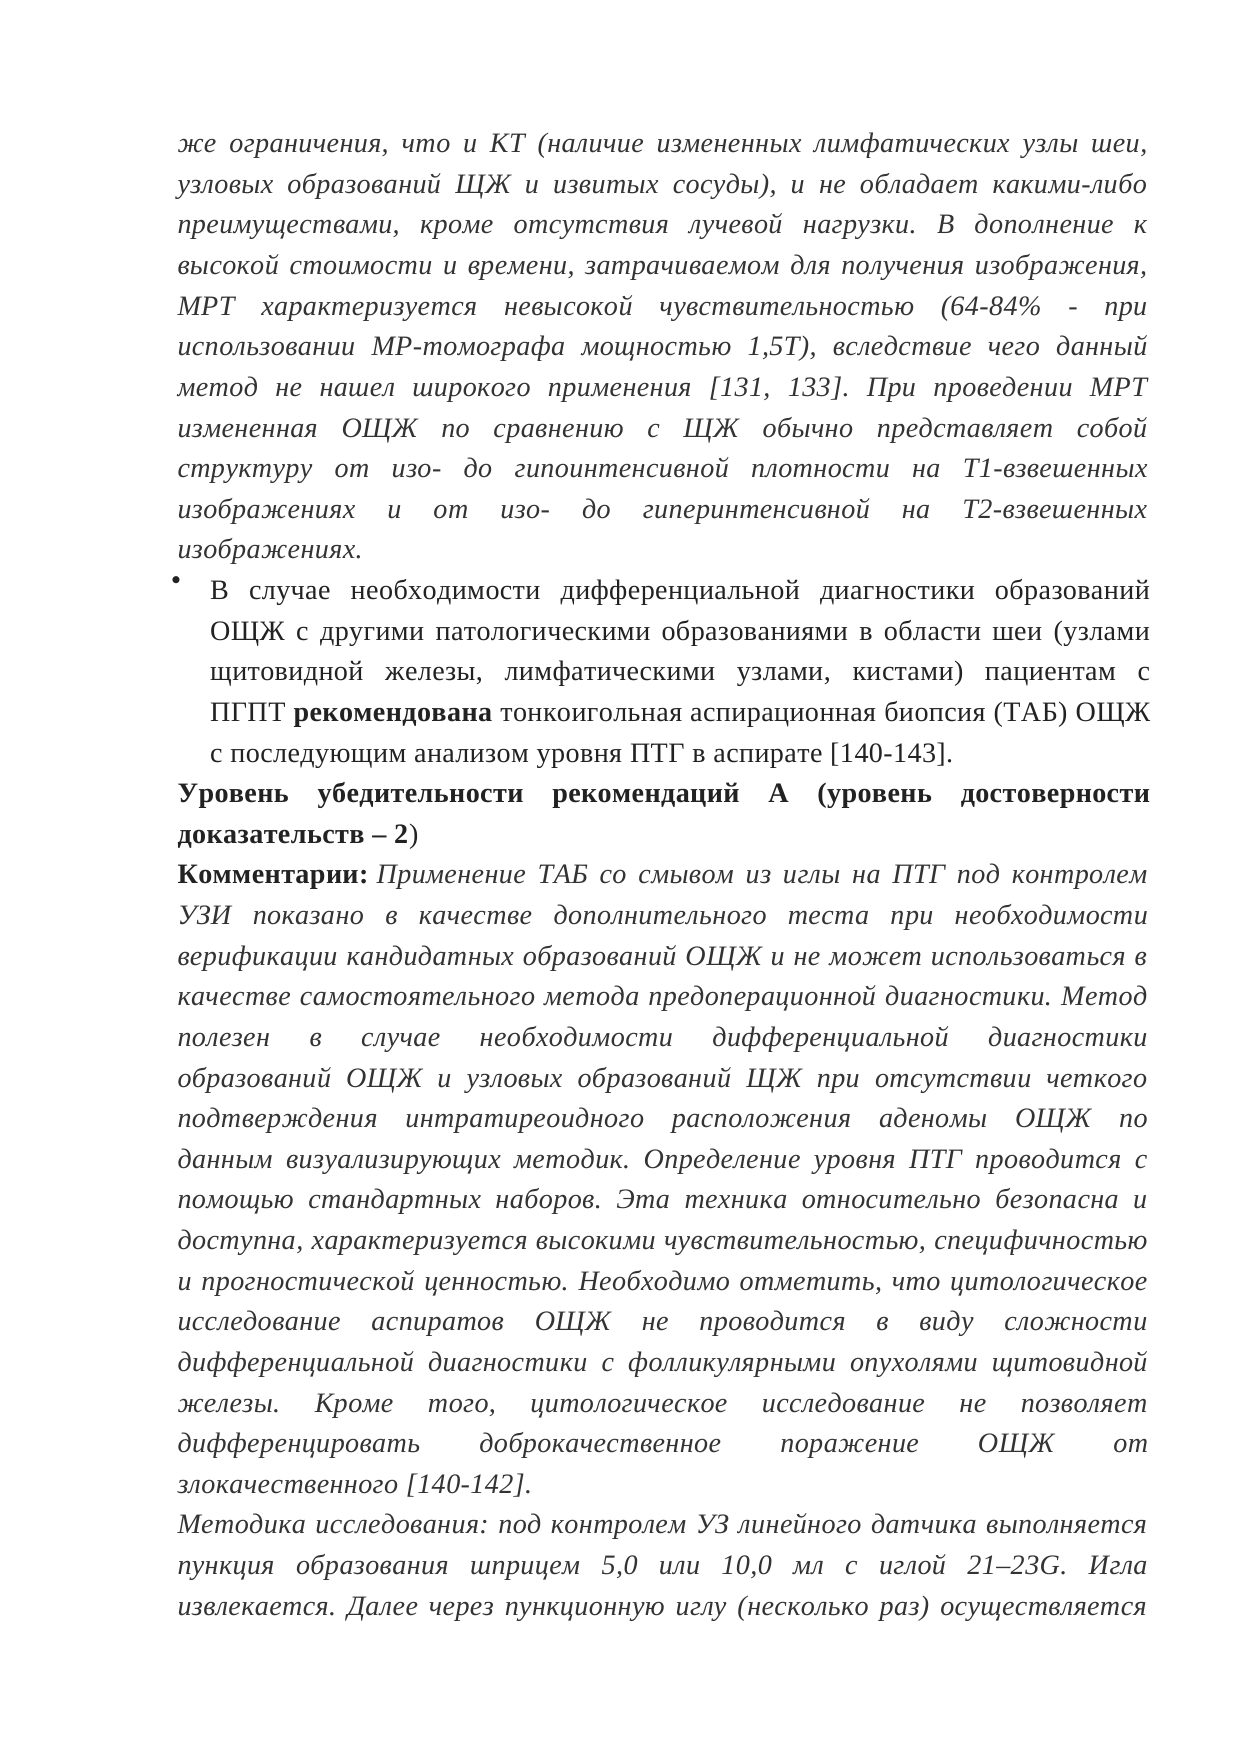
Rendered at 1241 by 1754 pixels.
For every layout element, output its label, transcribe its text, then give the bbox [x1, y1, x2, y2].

list В случае необходимости дифференциальной диагностики образований ОЩЖ с другими патологическими образованиями в области шеи (узлами щитовидной железы, лимфатическими узлами, кистами) пациентам с ПГПТ рекомендована тонкоигольная аспирационная биопсия (ТАБ) ОЩЖ с последующим анализом уровня ПТГ в аспирате [140-143]. [172, 565, 1152, 768]
text Уровень убедительности рекомендаций А (уровень достоверности доказательств – 2) [177, 768, 1152, 849]
text Комментарии: Применение ТАБ со смывом из иглы на ПТГ под контролем УЗИ показано в качестве дополнительного теста при необходимости верификации кандидатных образований ОЩЖ и не может использоваться в качестве самостоятельного метода предоперационной диагностики. Метод полезен в случае необходимости дифференциальной диагностики образований ОЩЖ и узловых образований ЩЖ при отсутствии четкого подтверждения интратиреоидного расположения аденомы ОЩЖ по данным визуализирующих методик. Определение уровня ПТГ проводится с помощью стандартных наборов. Эта техника относительно безопасна и доступна, характеризуется высокими чувствительностью, специфичностью и прогностической ценностью. Необходимо отметить, что цитологическое исследование аспиратов ОЩЖ не проводится в виду сложности дифференциальной диагностики с фолликулярными опухолями щитовидной железы. Кроме того, цитологическое исследование не позволяет дифференцировать доброкачественное поражение ОЩЖ от злокачественного [140-142]. [177, 849, 1152, 1499]
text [177, 1499, 1152, 1621]
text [177, 118, 1152, 565]
